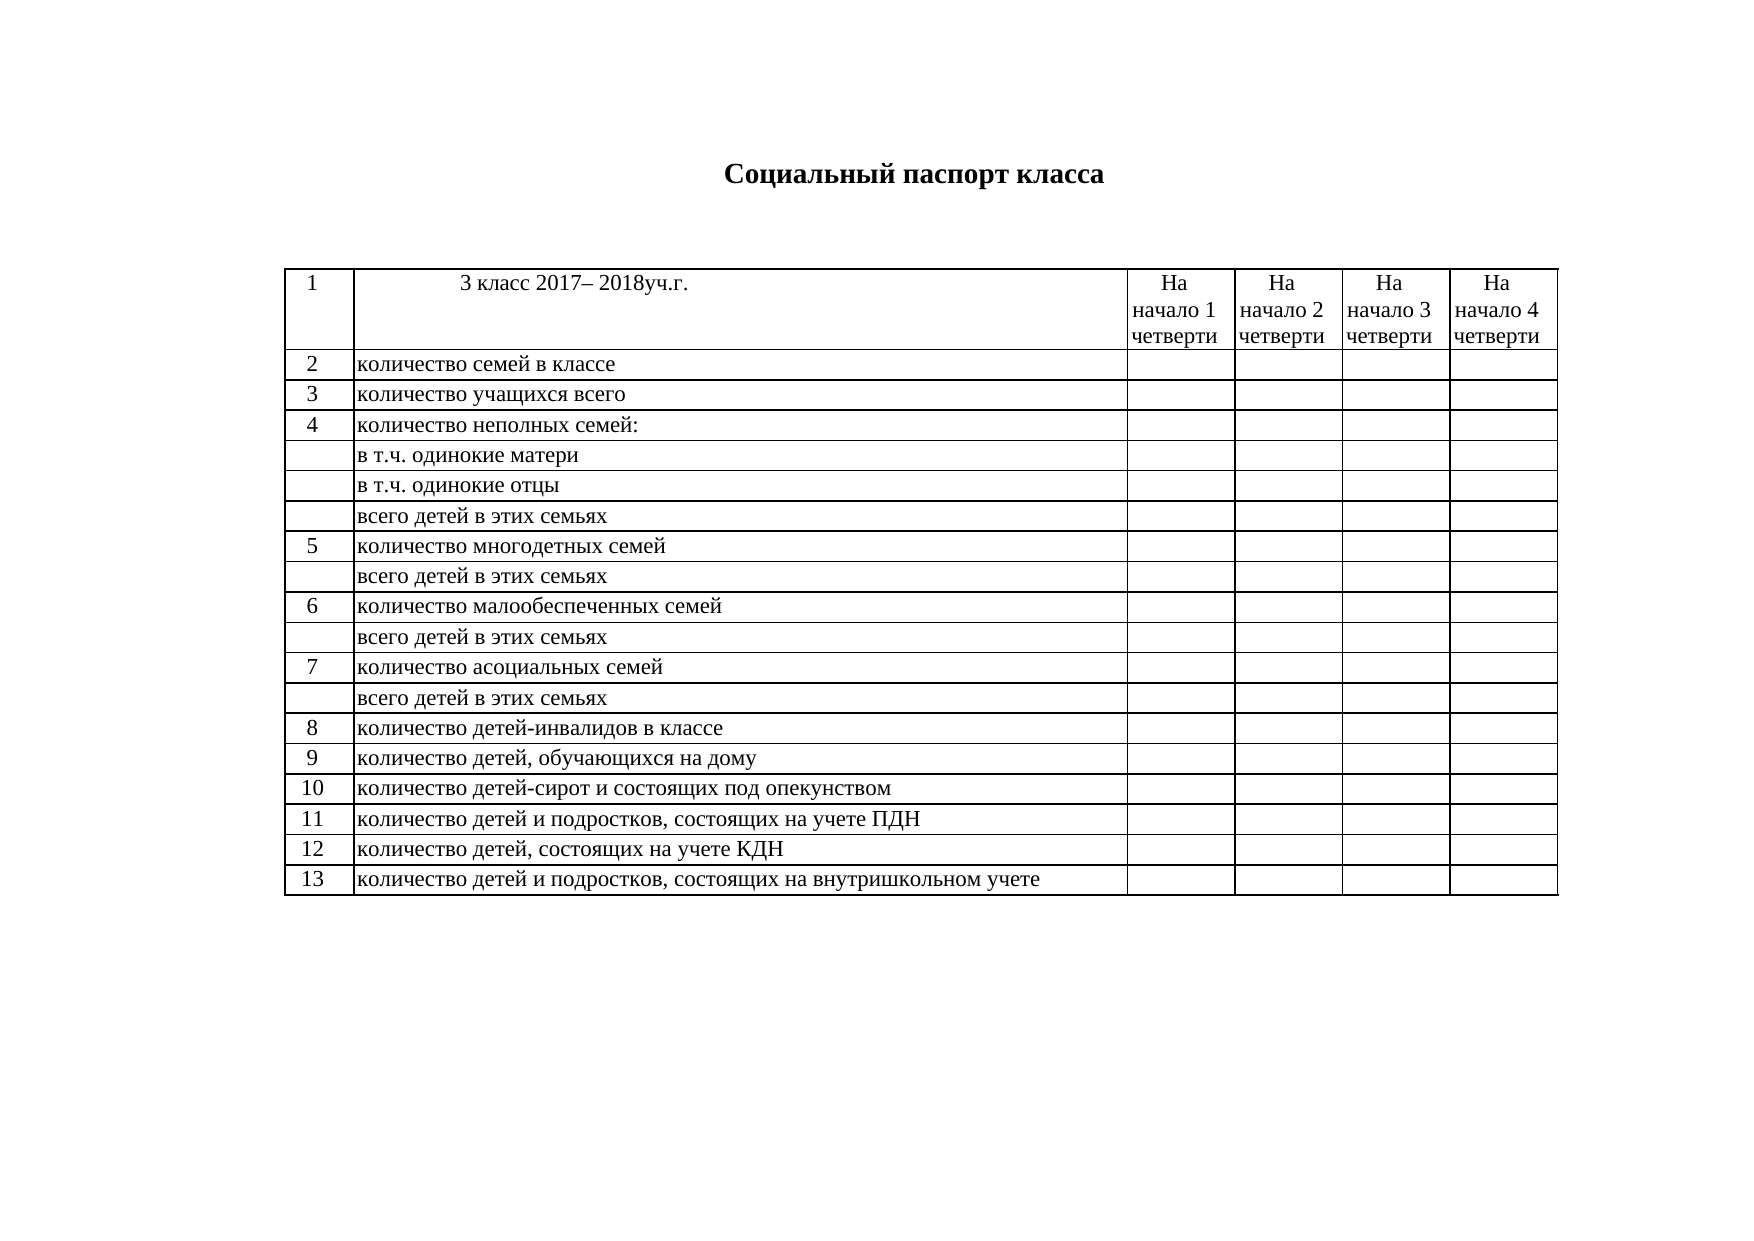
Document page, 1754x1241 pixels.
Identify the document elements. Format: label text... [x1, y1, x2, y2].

table_cell [1236, 623, 1342, 652]
table_cell [286, 471, 353, 500]
table_cell [1236, 502, 1342, 530]
table_cell [1451, 775, 1557, 803]
table_cell количество многодетных семей [355, 532, 1127, 561]
table_cell [1236, 866, 1342, 894]
table_cell [1343, 532, 1449, 561]
table_cell [1343, 835, 1449, 864]
table_cell [1451, 684, 1557, 712]
table_cell [1451, 835, 1557, 864]
table_cell [286, 623, 353, 652]
table_cell [1128, 744, 1234, 773]
table_cell [1451, 744, 1557, 773]
table_cell [1236, 532, 1342, 561]
table_cell всего детей в этих семьях [355, 684, 1127, 712]
table_cell [1236, 381, 1342, 409]
table_cell в т.ч. одинокие матери [355, 441, 1127, 470]
table_cell [1236, 714, 1342, 743]
table_cell 10 [286, 775, 353, 803]
table_cell [1236, 471, 1342, 500]
table_cell [1128, 562, 1234, 591]
table_cell количество детей и подростков, состоящих на учете ПДН [355, 805, 1127, 833]
table_header На начало 4 четверти [1451, 270, 1557, 348]
table_cell количество детей-сирот и состоящих под опекунством [355, 775, 1127, 803]
table_cell [1343, 714, 1449, 743]
table_cell [1451, 411, 1557, 439]
table_cell [1451, 502, 1557, 530]
table_cell 4 [286, 411, 353, 439]
table_cell [1236, 562, 1342, 591]
table_header На начало 2 четверти [1236, 270, 1342, 348]
table_cell [1343, 653, 1449, 682]
table_cell [1128, 684, 1234, 712]
table_cell [1451, 350, 1557, 379]
table_cell [286, 502, 353, 530]
table_cell всего детей в этих семьях [355, 502, 1127, 530]
table_cell [1451, 805, 1557, 833]
table_cell 2 [286, 350, 353, 379]
table_cell [1343, 471, 1449, 500]
table_cell [1343, 502, 1449, 530]
table_header На начало 3 четверти [1343, 270, 1449, 348]
table_cell [1128, 714, 1234, 743]
table_cell [1128, 623, 1234, 652]
table_cell [1128, 471, 1234, 500]
table_cell 11 [286, 805, 353, 833]
table_cell [286, 562, 353, 591]
table_cell [1451, 532, 1557, 561]
table_cell [1236, 835, 1342, 864]
table_cell [1128, 381, 1234, 409]
table_cell [1343, 775, 1449, 803]
table_cell [1236, 411, 1342, 439]
table_cell [1128, 441, 1234, 470]
table_cell 6 [286, 593, 353, 621]
table_cell [1128, 805, 1234, 833]
table_cell [1343, 381, 1449, 409]
table_header 1 [286, 270, 353, 348]
table_cell количество детей, состоящих на учете КДН [355, 835, 1127, 864]
table_cell количество неполных семей: [355, 411, 1127, 439]
table_cell 3 [286, 381, 353, 409]
table_cell [1236, 653, 1342, 682]
table_cell [1451, 866, 1557, 894]
table_cell [1451, 623, 1557, 652]
table_cell количество малообеспеченных семей [355, 593, 1127, 621]
table_cell 8 [286, 714, 353, 743]
table_cell количество детей-инвалидов в классе [355, 714, 1127, 743]
table_cell всего детей в этих семьях [355, 623, 1127, 652]
table_cell [1343, 866, 1449, 894]
table_cell [1451, 562, 1557, 591]
table_cell [1236, 441, 1342, 470]
table_cell [1343, 744, 1449, 773]
table_cell [1451, 441, 1557, 470]
table_cell количество детей, обучающихся на дому [355, 744, 1127, 773]
table_cell [286, 441, 353, 470]
table_cell [1343, 684, 1449, 712]
table_cell [1128, 502, 1234, 530]
table_cell [1236, 684, 1342, 712]
table_cell [1128, 775, 1234, 803]
table_cell 5 [286, 532, 353, 561]
table_cell 13 [286, 866, 353, 894]
table_cell количество семей в классе [355, 350, 1127, 379]
table_cell всего детей в этих семьях [355, 562, 1127, 591]
table_cell [1343, 441, 1449, 470]
table_cell [1128, 532, 1234, 561]
table_cell [1128, 653, 1234, 682]
table_cell [1128, 350, 1234, 379]
table_cell [1451, 471, 1557, 500]
table_cell [1343, 593, 1449, 621]
table_cell [1236, 350, 1342, 379]
table_cell [1128, 411, 1234, 439]
table_cell [1128, 593, 1234, 621]
table_cell [1451, 653, 1557, 682]
table_cell 7 [286, 653, 353, 682]
table_cell [1343, 411, 1449, 439]
text Социальный паспорт класса [148, 156, 1681, 189]
table_cell [1451, 381, 1557, 409]
table_cell [1128, 835, 1234, 864]
table_cell [1343, 623, 1449, 652]
table_cell в т.ч. одинокие отцы [355, 471, 1127, 500]
table_cell [1343, 562, 1449, 591]
table_cell количество детей и подростков, состоящих на внутришкольном учете [355, 866, 1127, 894]
table_cell [1343, 805, 1449, 833]
table_header 3 класс 2017– 2018уч.г. [355, 270, 1127, 348]
table_cell [1451, 593, 1557, 621]
table_header На начало 1 четверти [1128, 270, 1234, 348]
table_cell [286, 684, 353, 712]
table_cell [1236, 805, 1342, 833]
table_cell [1236, 744, 1342, 773]
table_cell количество учащихся всего [355, 381, 1127, 409]
table_cell [1236, 775, 1342, 803]
table_cell количество асоциальных семей [355, 653, 1127, 682]
table_cell [1343, 350, 1449, 379]
table_cell [1236, 593, 1342, 621]
table_cell 9 [286, 744, 353, 773]
table_cell 12 [286, 835, 353, 864]
table_cell [1128, 866, 1234, 894]
table_cell [1451, 714, 1557, 743]
